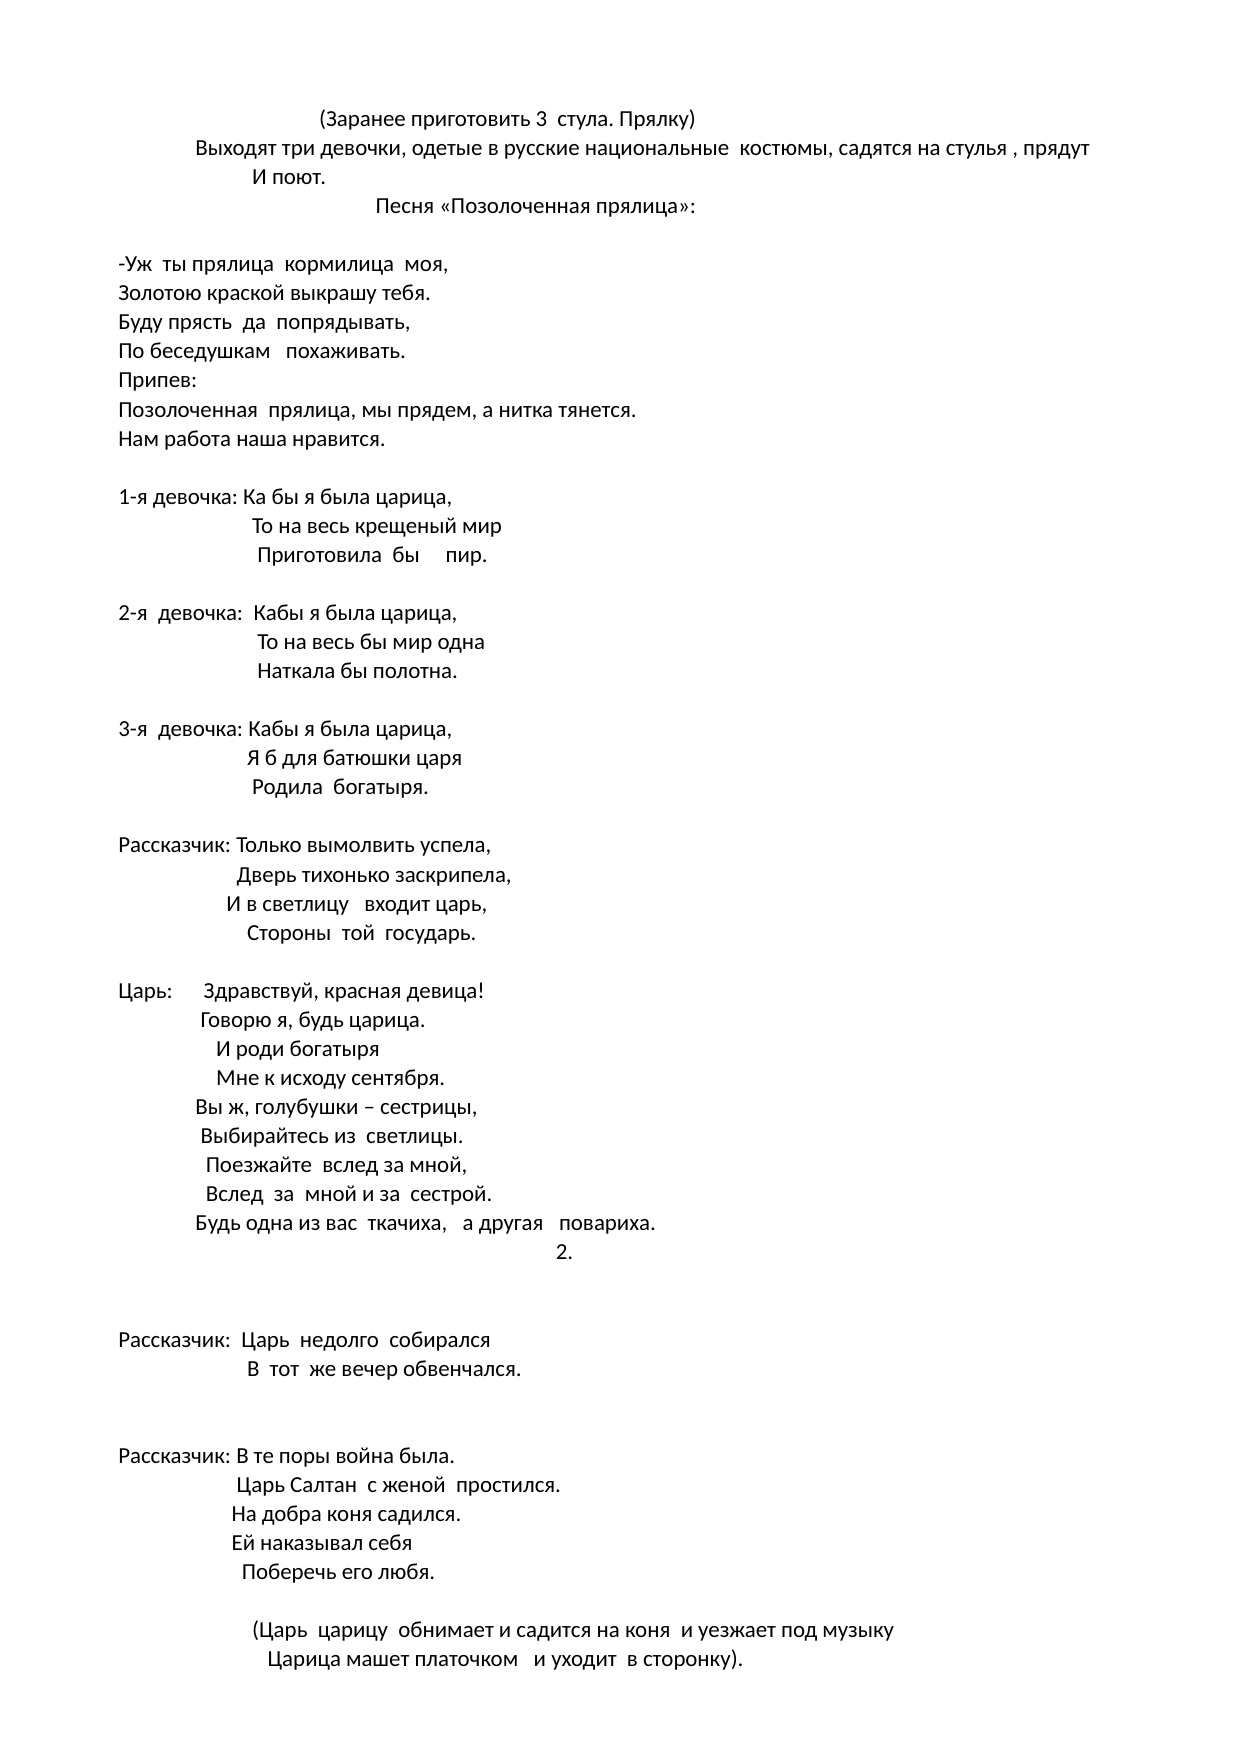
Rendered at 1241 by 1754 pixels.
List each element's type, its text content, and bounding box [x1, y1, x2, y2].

text 1-я девочка: Ка бы я была царица, [118, 482, 1167, 510]
text Ей наказывал себя [118, 1528, 1167, 1556]
text Песня «Позолоченная прялица»: [118, 191, 1167, 219]
text Припев: [118, 366, 1167, 394]
text 2-я девочка: Кабы я была царица, [118, 598, 1167, 626]
text И роди богатыря [118, 1034, 1167, 1062]
text Золотою краской выкрашу тебя. [118, 278, 1167, 306]
text На добра коня садился. [118, 1499, 1167, 1527]
text Наткала бы полотна. [118, 656, 1167, 684]
text Говорю я, будь царица. [118, 1005, 1167, 1033]
text То на весь бы мир одна [118, 627, 1167, 655]
text Вслед за мной и за сестрой. [118, 1179, 1167, 1207]
text (Заранее приготовить 3 стула. Прялку) [118, 104, 1167, 132]
text (Царь царицу обнимает и садится на коня и уезжает под музыку [118, 1615, 1167, 1643]
text Приготовила бы пир. [118, 540, 1167, 568]
text 3-я девочка: Кабы я была царица, [118, 714, 1167, 742]
text Будь одна из вас ткачиха, а другая повариха. [118, 1208, 1167, 1236]
text Позолоченная прялица, мы прядем, а нитка тянется. [118, 395, 1167, 423]
text В тот же вечер обвенчался. [118, 1354, 1167, 1382]
text Рассказчик: В те поры война была. [118, 1441, 1167, 1469]
text По беседушкам похаживать. [118, 337, 1167, 364]
text Дверь тихонько заскрипела, [118, 860, 1167, 888]
text Нам работа наша нравится. [118, 424, 1167, 452]
text Царь: Здравствуй, красная девица! [118, 976, 1167, 1004]
text То на весь крещеный мир [118, 511, 1167, 539]
text Рассказчик: Только вымолвить успела, [118, 831, 1167, 859]
text Буду прясть да попрядывать, [118, 307, 1167, 336]
text Родила богатыря. [118, 772, 1167, 801]
text -Уж ты прялица кормилица моя, [118, 249, 1167, 277]
text Поезжайте вслед за мной, [118, 1150, 1167, 1178]
text Выходят три девочки, одетые в русские национальные костюмы, садятся на стулья , прядут [118, 133, 1167, 161]
text Рассказчик: Царь недолго собирался [118, 1325, 1167, 1353]
text Царица машет платочком и уходит в сторонку). [118, 1644, 1167, 1672]
text 2. [118, 1237, 1167, 1266]
text Я б для батюшки царя [118, 743, 1167, 771]
text Вы ж, голубушки – сестрицы, [118, 1092, 1167, 1120]
text Выбирайтесь из светлицы. [118, 1121, 1167, 1149]
text И в светлицу входит царь, [118, 889, 1167, 917]
text Мне к исходу сентября. [118, 1063, 1167, 1091]
text И поют. [118, 162, 1167, 190]
text Стороны той государь. [118, 918, 1167, 946]
text Поберечь его любя. [118, 1557, 1167, 1585]
text Царь Салтан с женой простился. [118, 1470, 1167, 1498]
